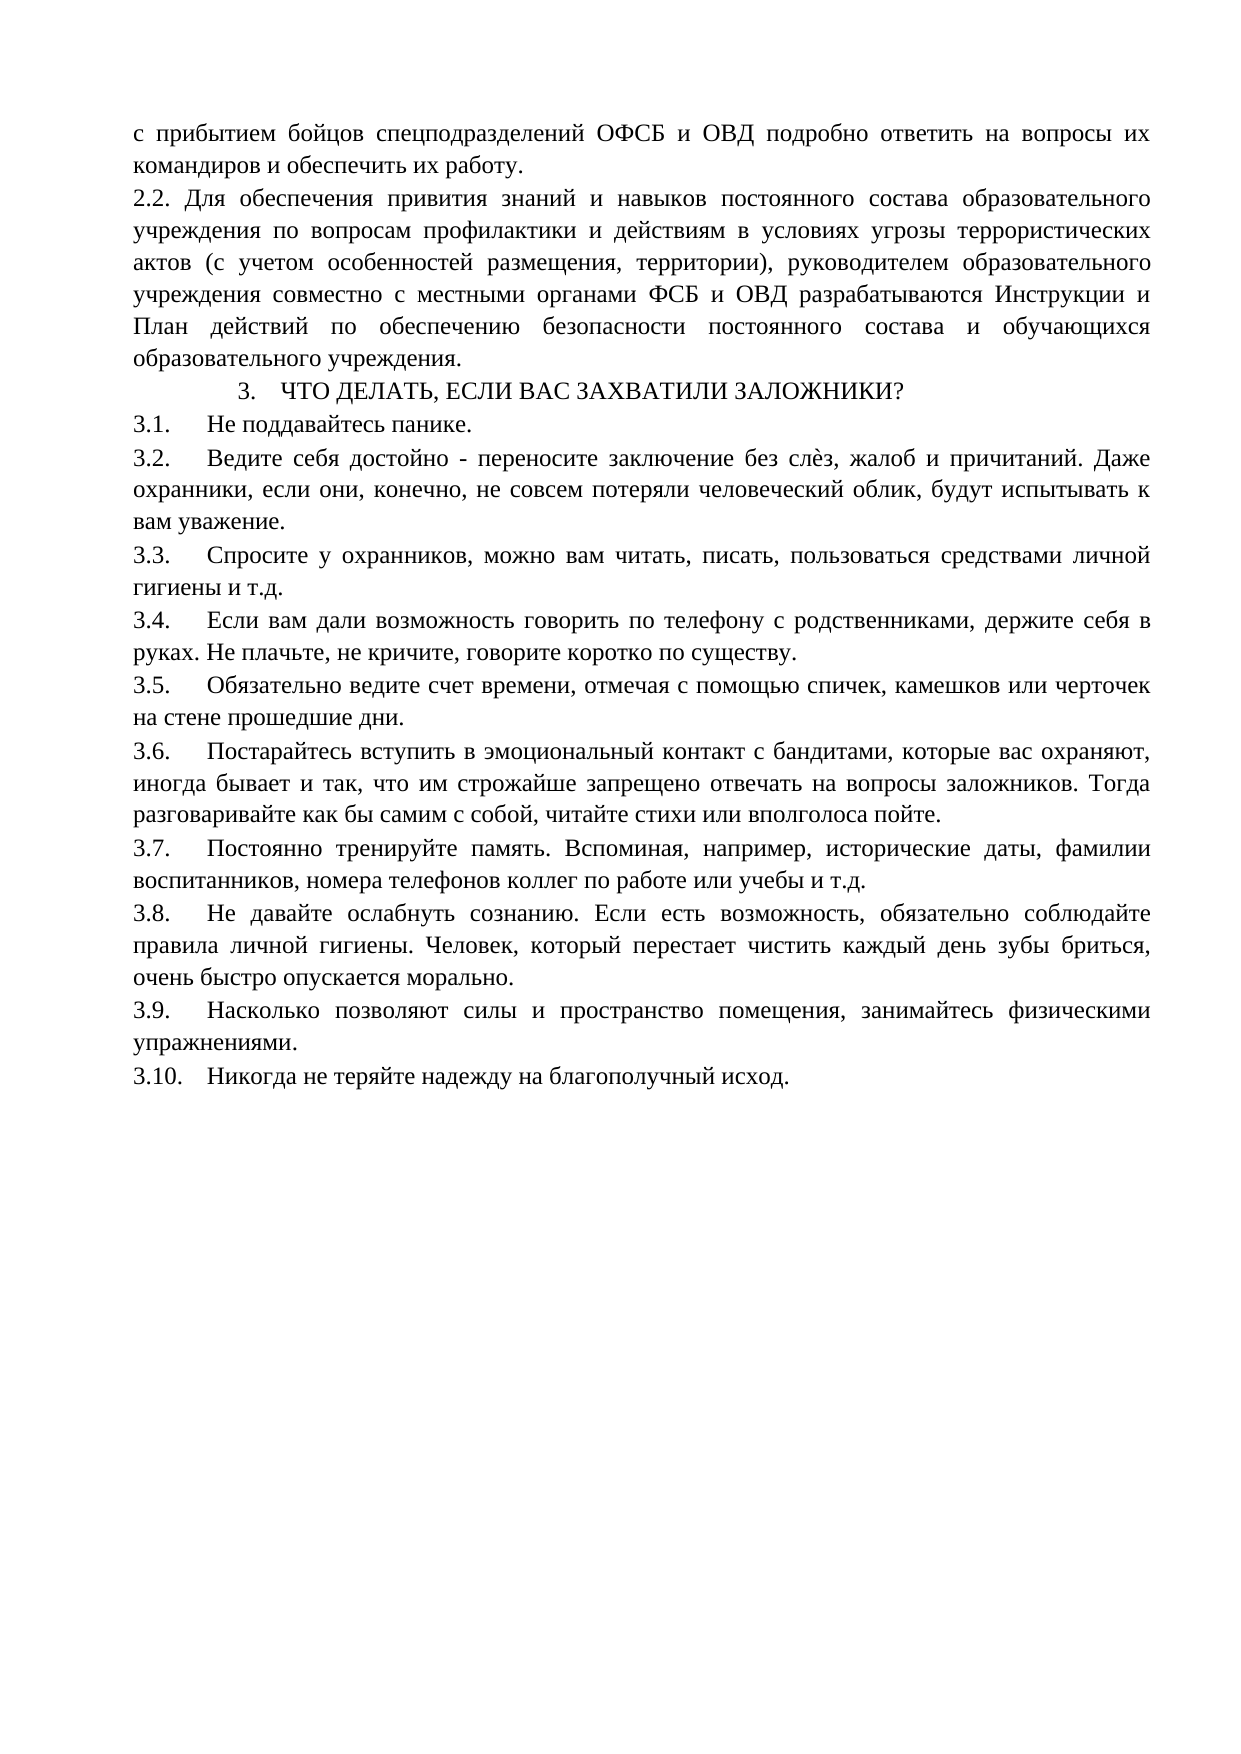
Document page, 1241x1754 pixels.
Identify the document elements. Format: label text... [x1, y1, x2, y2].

list ЧТО ДЕЛАТЬ, ЕСЛИ ВАС ЗАХВАТИЛИ ЗАЛОЖНИКИ? [237, 376, 1143, 405]
list Насколько позволяют силы и пространство помещения, занимайтесь физическими упражнениями. [133, 995, 1152, 1056]
list Постарайтесь вступить в эмоциональный контакт с бандитами, которые вас охраняют, иногда бывает и так, что им строжайше запрещено отвечать на вопросы заложников. Тогда разговаривайте как бы самим с собой, читайте стихи или вполголоса пойте. [133, 736, 1152, 828]
list Никогда не теряйте надежду на благополучный исход. [133, 1061, 1152, 1089]
list Обязательно ведите счет времени, отмечая с помощью спичек, камешков или черточек на стене прошедшие дни. [133, 670, 1152, 731]
list Не давайте ослабнуть сознанию. Если есть возможность, обязательно соблюдайте правила личной гигиены. Человек, который перестает чистить каждый день зубы бриться, очень быстро опускается морально. [133, 898, 1152, 991]
list Спросите у охранников, можно вам читать, писать, пользоваться средствами личной гигиены и т.д. [133, 540, 1152, 600]
text 2.2. Для обеспечения привития знаний и навыков постоянного состава образовательного учреждения по вопросам профилактики и действиям в условиях угрозы террористических актов (с учетом особенностей размещения, территории), руководителем образовательного учреждения совместно с местными органами ФСБ и ОВД разрабатываются Инструкции и План действий по обеспечению безопасности постоянного состава и обучающихся образовательного учреждения. [133, 183, 1152, 372]
list Не поддавайтесь панике. [133, 409, 1024, 438]
text с прибытием бойцов спецподразделений ОФСБ и ОВД подробно ответить на вопросы их командиров и обеспечить их работу. [133, 118, 1152, 179]
list Постоянно тренируйте память. Вспоминая, например, исторические даты, фамилии воспитанников, номера телефонов коллег по работе или учебы и т.д. [133, 833, 1152, 893]
list Ведите себя достойно - переносите заключение без слѐз, жалоб и причитаний. Даже охранники, если они, конечно, не совсем потеряли человеческий облик, будут испытывать к вам уважение. [133, 443, 1152, 535]
list Если вам дали возможность говорить по телефону с родственниками, держите себя в руках. Не плачьте, не кричите, говорите коротко по существу. [133, 605, 1152, 666]
